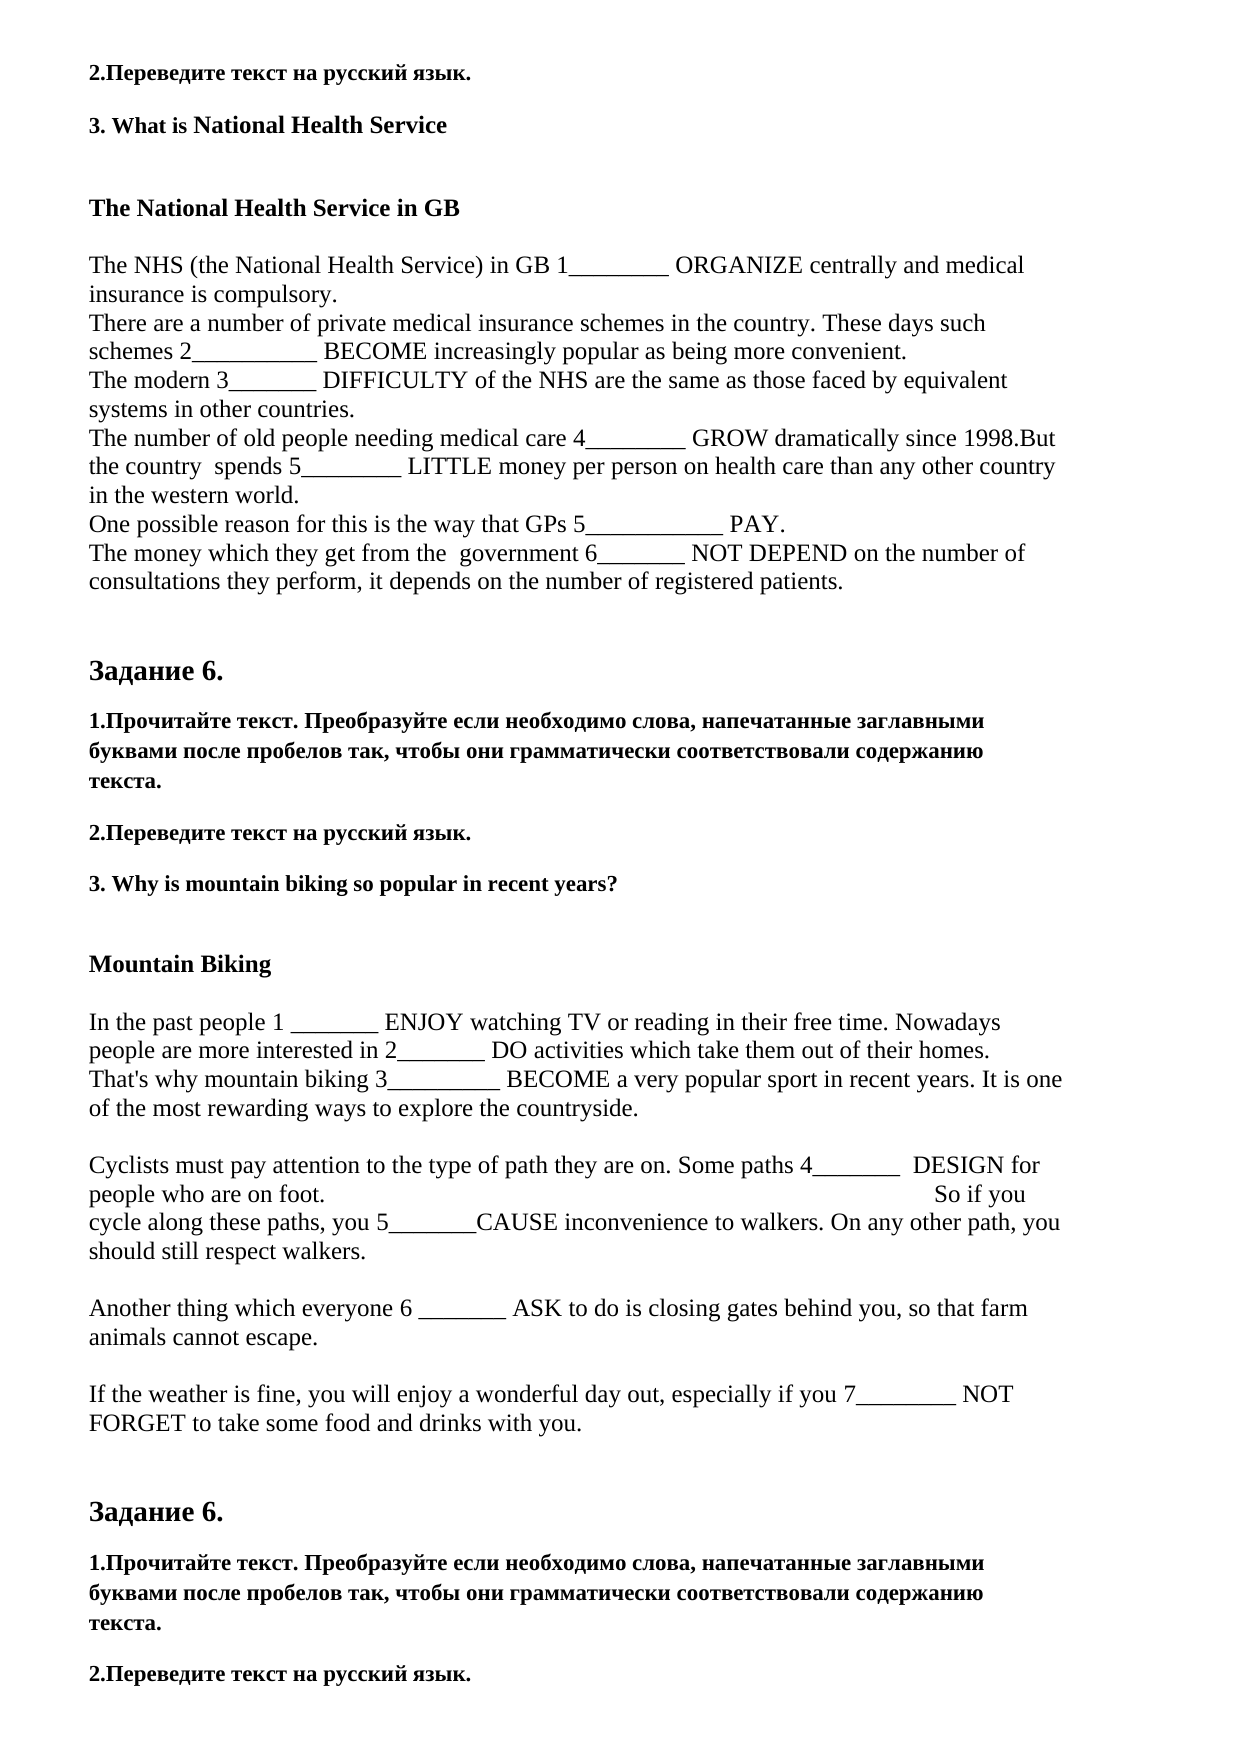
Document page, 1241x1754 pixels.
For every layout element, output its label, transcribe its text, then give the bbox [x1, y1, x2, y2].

text The National Health Service in GB [88, 193, 1063, 221]
text 2.Переведите текст на русский язык. [88, 59, 1063, 85]
text That's why mountain biking 3_________ BECOME a very popular sport in recent years. It is one of the most rewarding ways to explore the countryside. [88, 1064, 1063, 1122]
text There are a number of private medical insurance schemes in the country. These days such schemes 2__________ BECOME increasingly popular as being more convenient. [88, 308, 1063, 365]
text 2.Переведите текст на русский язык. [88, 818, 1063, 845]
text Another thing which everyone 6 _______ ASK to do is closing gates behind you, so that farm animals cannot escape. [88, 1293, 1063, 1350]
text The number of old people needing medical care 4________ GROW dramatically since 1998.But the country spends 5________ LITTLE money per person on health care than any other country in the western world. [88, 423, 1063, 509]
text If the weather is fine, you will enjoy a wonderful day out, especially if you 7________ NOT FORGET to take some food and drinks with you. [88, 1379, 1063, 1437]
text In the past people 1 _______ ENJOY watching TV or reading in their free time. Nowadays people are more interested in 2_______ DO activities which take them out of their homes. [88, 1007, 1063, 1064]
text 3. What is National Health Service [88, 110, 1063, 139]
text One possible reason for this is the way that GPs 5___________ PAY. [88, 509, 1063, 538]
text The NHS (the National Health Service) in GB 1________ ORGANIZE centrally and medical insurance is compulsory. [88, 250, 1063, 308]
text 3. Why is mountain biking so popular in recent years? [88, 869, 1063, 896]
text 2.Переведите текст на русский язык. [88, 1660, 1063, 1686]
text Задание 6. [88, 653, 1039, 686]
text The money which they get from the government 6_______ NOT DEPEND on the number of consultations they perform, it depends on the number of registered patients. [88, 538, 1063, 595]
text 1.Прочитайте текст. Преобразуйте если необходимо слова, напечатанные заглавными буквами после пробелов так, чтобы они грамматически соответствовали содержанию текста. [88, 707, 1063, 794]
text 1.Прочитайте текст. Преобразуйте если необходимо слова, напечатанные заглавными буквами после пробелов так, чтобы они грамматически соответствовали содержанию текста. [88, 1548, 1063, 1635]
text Mountain Biking [88, 949, 1063, 978]
text Задание 6. [88, 1494, 1039, 1528]
text Cyclists must pay attention to the type of path they are on. Some paths 4_______ DESIGN for people who are on foot. So if you cycle along these paths, you 5_______CAUSE inconvenience to walkers. On any other path, you should still respect walkers. [88, 1150, 1063, 1265]
text The modern 3_______ DIFFICULTY of the NHS are the same as those faced by equivalent systems in other countries. [88, 365, 1063, 423]
